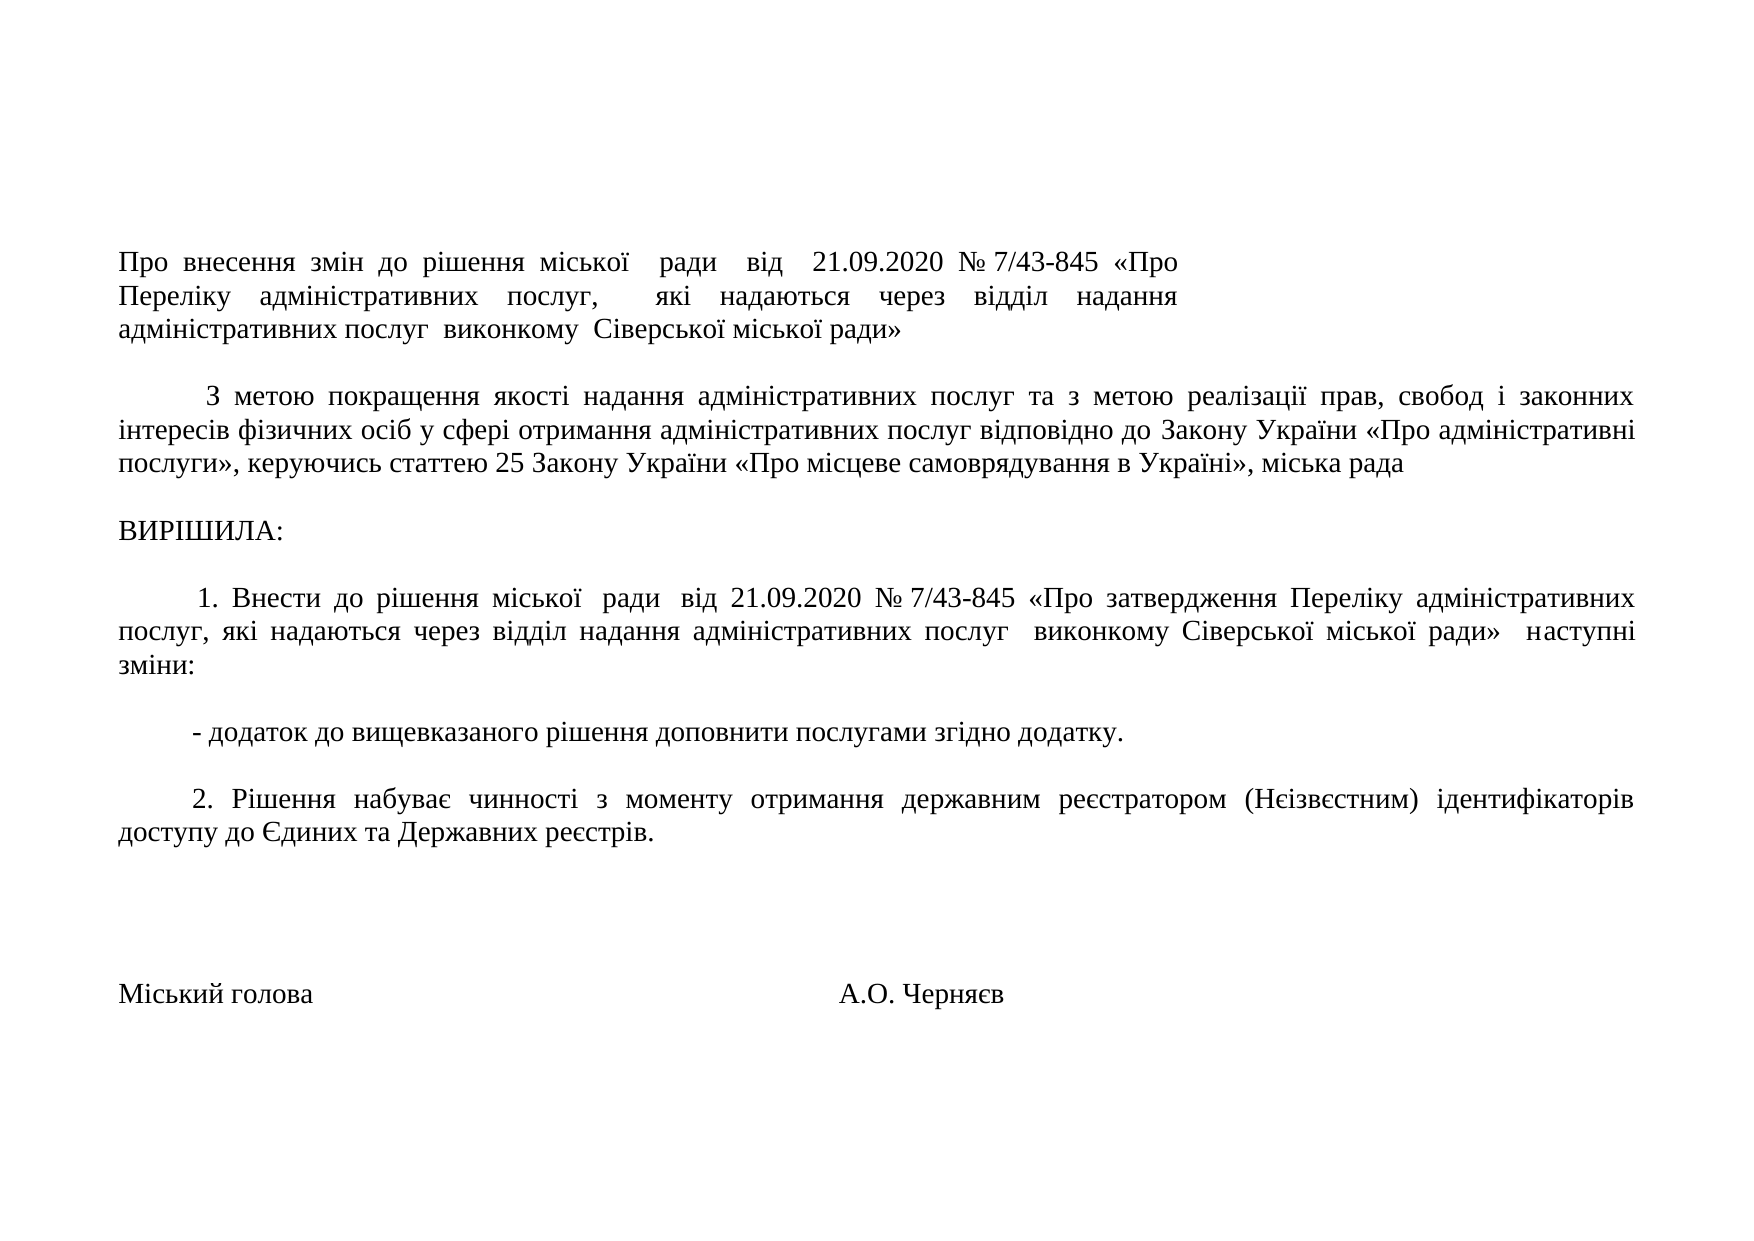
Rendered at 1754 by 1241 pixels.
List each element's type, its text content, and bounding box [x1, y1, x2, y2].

text ВИРІШИЛА: [118, 513, 1636, 546]
text 2. Рішення набуває чинності з моменту отримання державним реєстратором (Нєізвєстним) ідентифікаторів доступу до Єдиних та Державних реєстрів. [118, 781, 1636, 848]
text Міський голова А.О. Черняєв [118, 977, 1636, 1010]
text 1. Внести до рішення міської ради від 21.09.2020 № 7/43-845 «Про затвердження Переліку адміністративних послуг, які надаються через відділ надання адміністративних послуг виконкому Сіверської міської ради» наступні зміни: [118, 580, 1636, 680]
text - додаток до вищевказаного рішення доповнити послугами згідно додатку. [118, 714, 1636, 747]
text З метою покращення якості надання адміністративних послуг та з метою реалізації прав, свобод і законних інтересів фізичних осіб у сфері отримання адміністративних послуг відповідно до Закону України «Про адміністративні послуги», керуючись статтею 25 Закону України «Про місцеве самоврядування в Україні», міська рада [118, 378, 1636, 479]
text Про внесення змін до рішення міської ради від 21.09.2020 № 7/43-845 «Про Переліку адміністративних послуг, які надаються через відділ надання адміністративних послуг виконкому Сіверської міської ради» [118, 244, 1178, 345]
